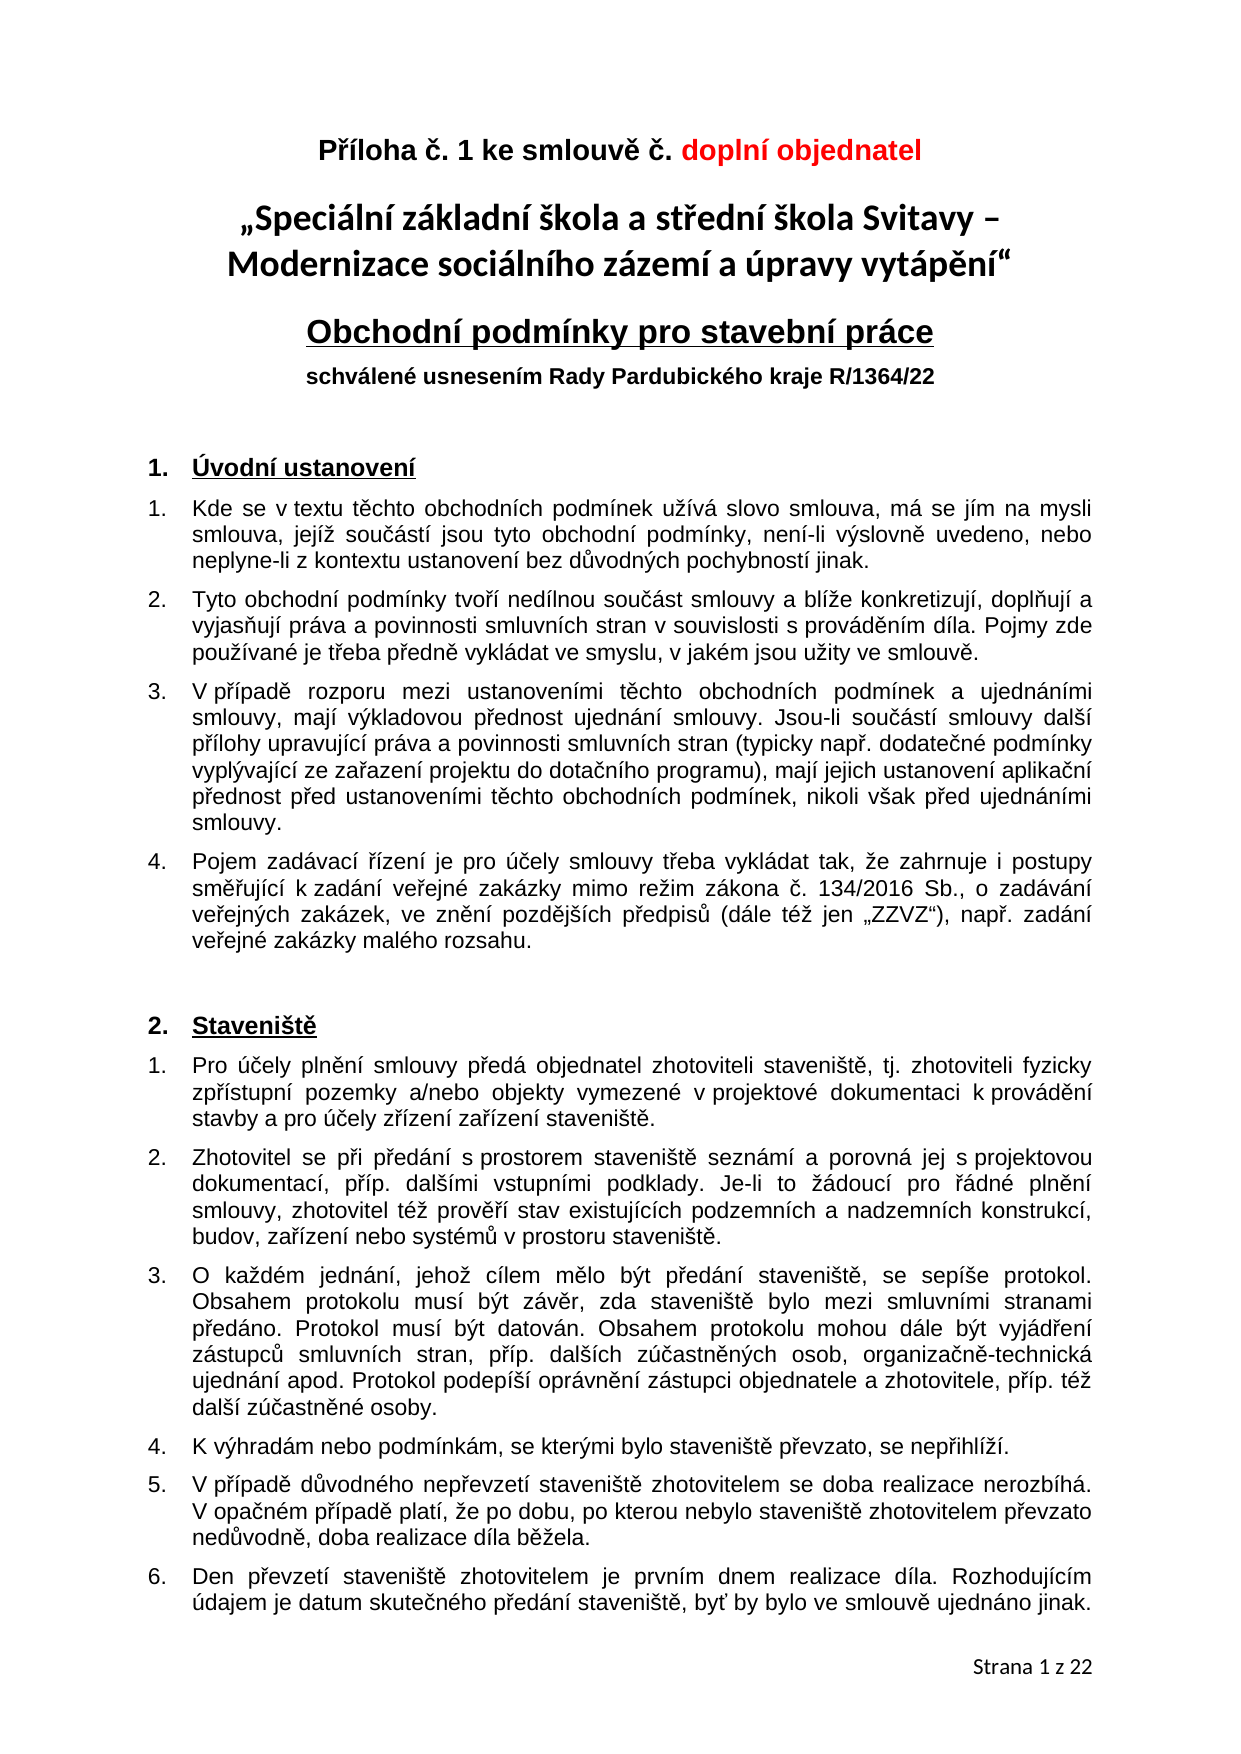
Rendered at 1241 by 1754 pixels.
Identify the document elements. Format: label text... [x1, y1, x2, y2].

text 1. Kde se v textu těchto obchodních podmínek užívá slovo smlouva, má se jím na mysli smlouva, jejíž součástí jsou tyto obchodní podmínky, není-li výslovně uvedeno, nebo neplyne-li z kontextu ustanovení bez důvodných pochybností jinak. [148, 494, 1093, 573]
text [148, 1563, 1093, 1616]
text „Speciální základní škola a střední škola Svitavy – [148, 194, 1093, 240]
text 2. Tyto obchodní podmínky tvoří nedílnou součást smlouvy a blíže konkretizují, doplňují a vyjasňují práva a povinnosti smluvních stran v souvislosti s prováděním díla. Pojmy zde používané je třeba předně vykládat ve smyslu, v jakém jsou užity ve smlouvě. [148, 586, 1093, 665]
list Staveniště [148, 1011, 1093, 1040]
text 5. V případě důvodného nepřevzetí staveniště zhotovitelem se doba realizace nerozbíhá. V opačném případě platí, že po dobu, po kterou nebylo staveniště zhotovitelem převzato nedůvodně, doba realizace díla běžela. [148, 1471, 1093, 1551]
text 4. Pojem zadávací řízení je pro účely smlouvy třeba vykládat tak, že zahrnuje i postupy směřující k zadání veřejné zakázky mimo režim zákona č. 134/2016 Sb., o zadávání veřejných zakázek, ve znění pozdějších předpisů (dále též jen „ZZVZ“), např. zadání veřejné zakázky malého rozsahu. [148, 848, 1093, 954]
text 1. Pro účely plnění smlouvy předá objednatel zhotoviteli staveniště, tj. zhotoviteli fyzicky zpřístupní pozemky a/nebo objekty vymezené v projektové dokumentaci k provádění stavby a pro účely zřízení zařízení staveniště. [148, 1052, 1093, 1132]
text 3. O každém jednání, jehož cílem mělo být předání staveniště, se sepíše protokol. Obsahem protokolu musí být závěr, zda staveniště bylo mezi smluvními stranami předáno. Protokol musí být datován. Obsahem protokolu mohou dále být vyjádření zástupců smluvních stran, příp. dalších zúčastněných osob, organizačně-technická ujednání apod. Protokol podepíší oprávnění zástupci objednatele a zhotovitele, příp. též další zúčastněné osoby. [148, 1262, 1093, 1420]
text 4. K výhradám nebo podmínkám, se kterými bylo staveniště převzato, se nepřihlíží. [148, 1433, 1093, 1459]
list Úvodní ustanovení [148, 453, 1093, 482]
text schválené usnesením Rady Pardubického kraje R/1364/22 [148, 363, 1093, 389]
text 3. V případě rozporu mezi ustanoveními těchto obchodních podmínek a ujednáními smlouvy, mají výkladovou přednost ujednání smlouvy. Jsou-li součástí smlouvy další přílohy upravující práva a povinnosti smluvních stran (typicky např. dodatečné podmínky vyplývající ze zařazení projektu do dotačního programu), mají jejich ustanovení aplikační přednost před ustanoveními těchto obchodních podmínek, nikoli však před ujednáními smlouvy. [148, 678, 1093, 836]
text 2. Zhotovitel se při předání s prostorem staveniště seznámí a porovná jej s projektovou dokumentací, příp. dalšími vstupními podklady. Je-li to žádoucí pro řádné plnění smlouvy, zhotovitel též prověří stav existujících podzemních a nadzemních konstrukcí, budov, zařízení nebo systémů v prostoru staveniště. [148, 1144, 1093, 1249]
text Příloha č. 1 ke smlouvě č. doplní objednatel [148, 133, 1093, 166]
text Modernizace sociálního zázemí a úpravy vytápění“ [148, 240, 1093, 286]
text Obchodní podmínky pro stavební práce [148, 312, 1093, 351]
